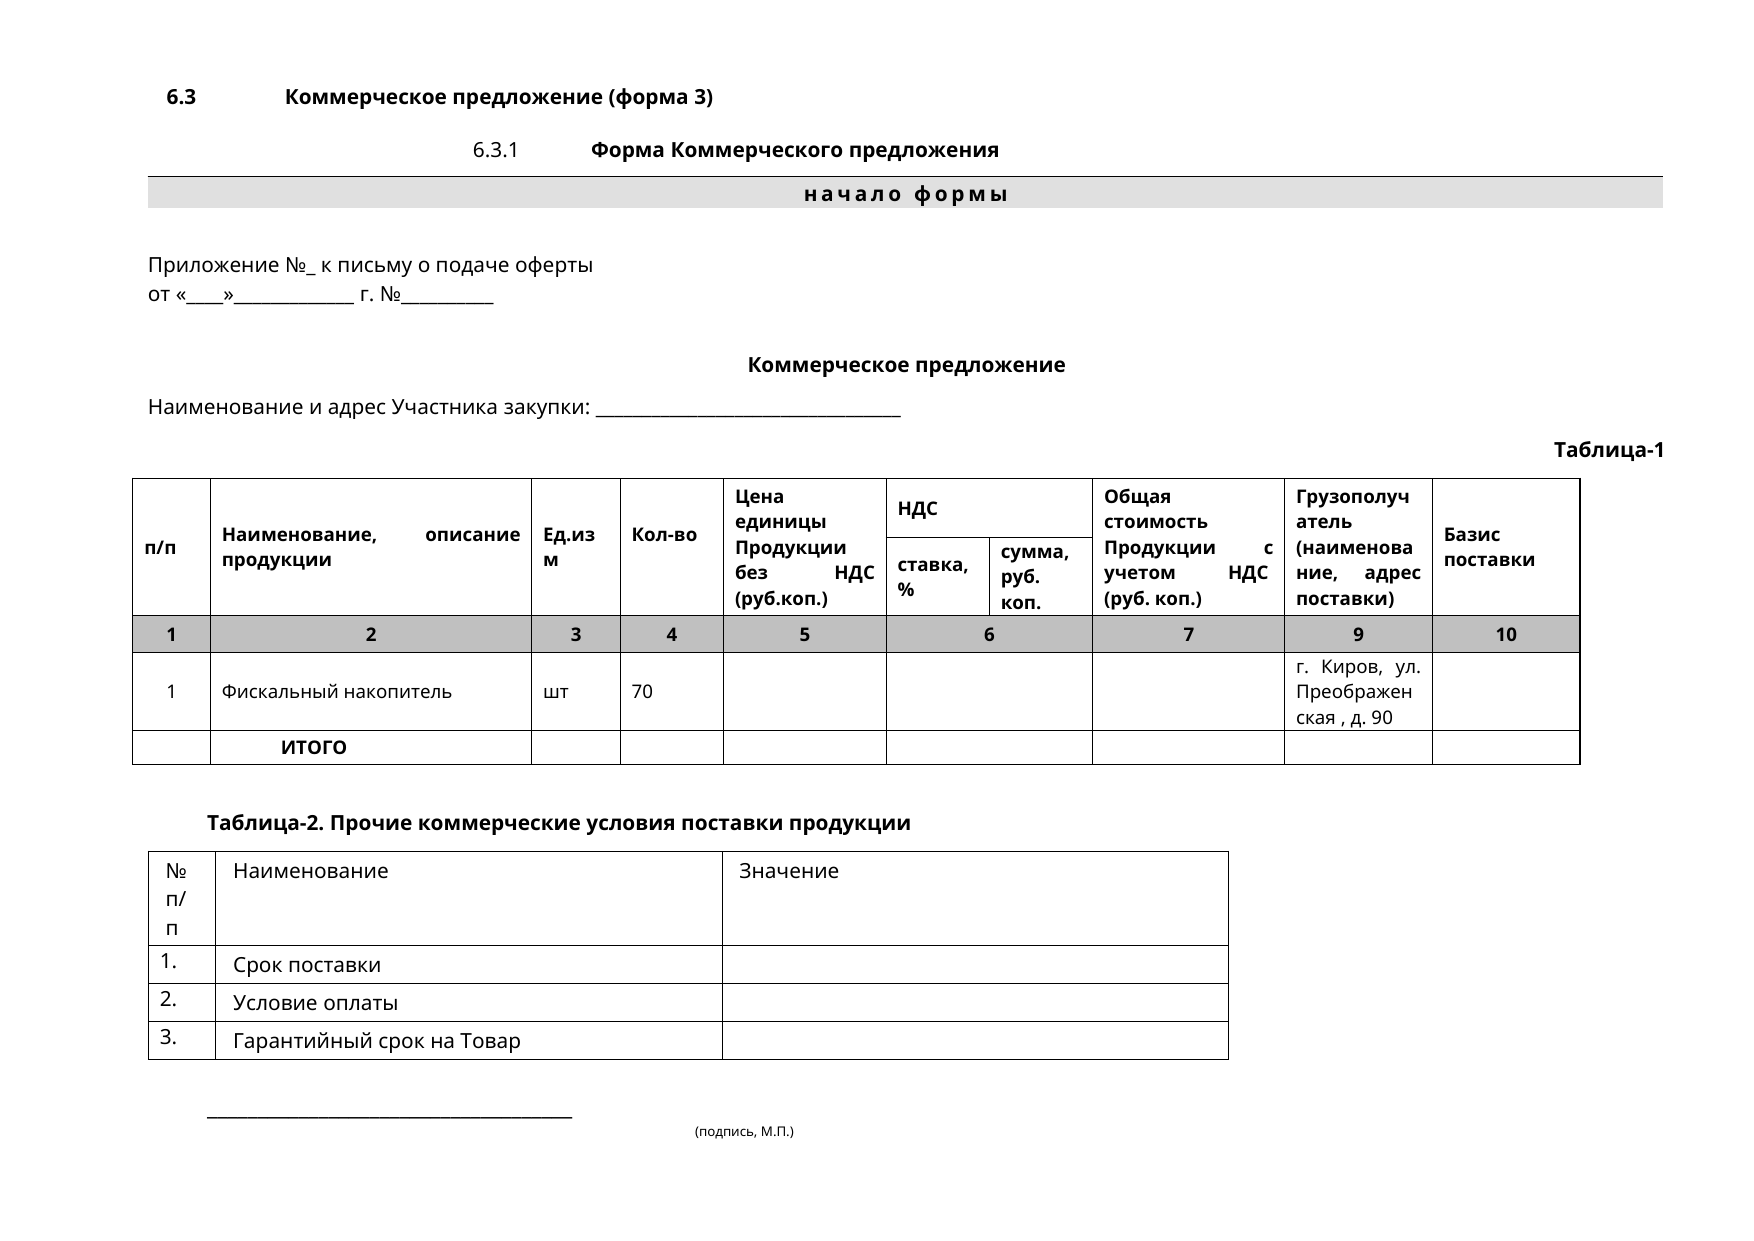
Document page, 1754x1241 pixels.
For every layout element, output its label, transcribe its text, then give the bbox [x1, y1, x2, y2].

text Наименование и адрес Участника закупки: _________________________________ [148, 392, 1665, 421]
table_cell [149, 1022, 215, 1059]
table_cell шт [532, 653, 620, 730]
text Таблица-1 [148, 435, 1665, 463]
text Таблица-2. Прочие коммерческие условия поставки продукции [148, 808, 1665, 836]
table_cell ИТОГО [211, 731, 531, 764]
table_cell [1433, 731, 1579, 764]
table_header п/п [133, 479, 210, 615]
table_header № п/п [149, 852, 215, 945]
table_cell 2 [211, 616, 531, 652]
table_header Общая стоимость Продукции с учетом НДС (руб. коп.) [1093, 479, 1284, 615]
table_cell [724, 653, 886, 730]
table_cell [723, 946, 1228, 983]
table_cell 5 [724, 616, 886, 652]
table_cell ставка, % [887, 538, 989, 615]
table_cell [724, 731, 886, 764]
text ____________________________________ [148, 1091, 1665, 1122]
table_cell Срок поставки [216, 946, 722, 983]
text (подпись, М.П.) [148, 1122, 1282, 1153]
table_cell [1285, 731, 1432, 764]
text Коммерческое предложение [148, 350, 1665, 378]
table_cell сумма, руб. коп. [990, 538, 1092, 615]
table_cell [1433, 653, 1579, 730]
table_cell 4 [621, 616, 723, 652]
table_cell [1093, 653, 1284, 730]
table_cell Фискальный накопитель [211, 653, 531, 730]
table_cell 70 [621, 653, 723, 730]
table_cell 1 [133, 616, 210, 652]
text Форма Коммерческого предложения [413, 135, 1665, 164]
table_header Значение [723, 852, 1228, 945]
table_cell [723, 1022, 1228, 1059]
table_header Наименование [216, 852, 722, 945]
table_header Базис поставки [1433, 479, 1579, 615]
table_cell 9 [1285, 616, 1432, 652]
table_cell 7 [1093, 616, 1284, 652]
subtitle Коммерческое предложение (форма 3) [166, 82, 1665, 110]
table_cell Условие оплаты [216, 984, 722, 1021]
table_cell [723, 984, 1228, 1021]
table_cell [149, 984, 215, 1021]
table_cell [532, 731, 620, 764]
table_header Грузополучатель (наименование, адрес поставки) [1285, 479, 1432, 615]
text Приложение №_ к письму о подаче оферты от «____»_____________ г. №__________ [148, 250, 1665, 307]
table_cell 3 [532, 616, 620, 652]
table_cell [887, 653, 1092, 730]
table_cell 10 [1433, 616, 1579, 652]
table_cell [1093, 731, 1284, 764]
table_cell 6 [887, 616, 1092, 652]
table_cell [149, 946, 215, 983]
table_cell Гарантийный срок на Товар [216, 1022, 722, 1059]
table_cell [133, 731, 210, 764]
table_cell г. Киров, ул. Преображенская , д. 90 [1285, 653, 1432, 730]
table_cell 1 [133, 653, 210, 730]
table_cell [621, 731, 723, 764]
text начало формы [148, 177, 1663, 208]
table_cell [887, 731, 1092, 764]
table_header Ед.изм [532, 479, 620, 615]
table_header Наименование, описание продукции [211, 479, 531, 615]
table_header Кол-во [621, 479, 723, 615]
table_header Цена единицы Продукции без НДС (руб.коп.) [724, 479, 886, 615]
table_header НДС [887, 479, 1092, 537]
